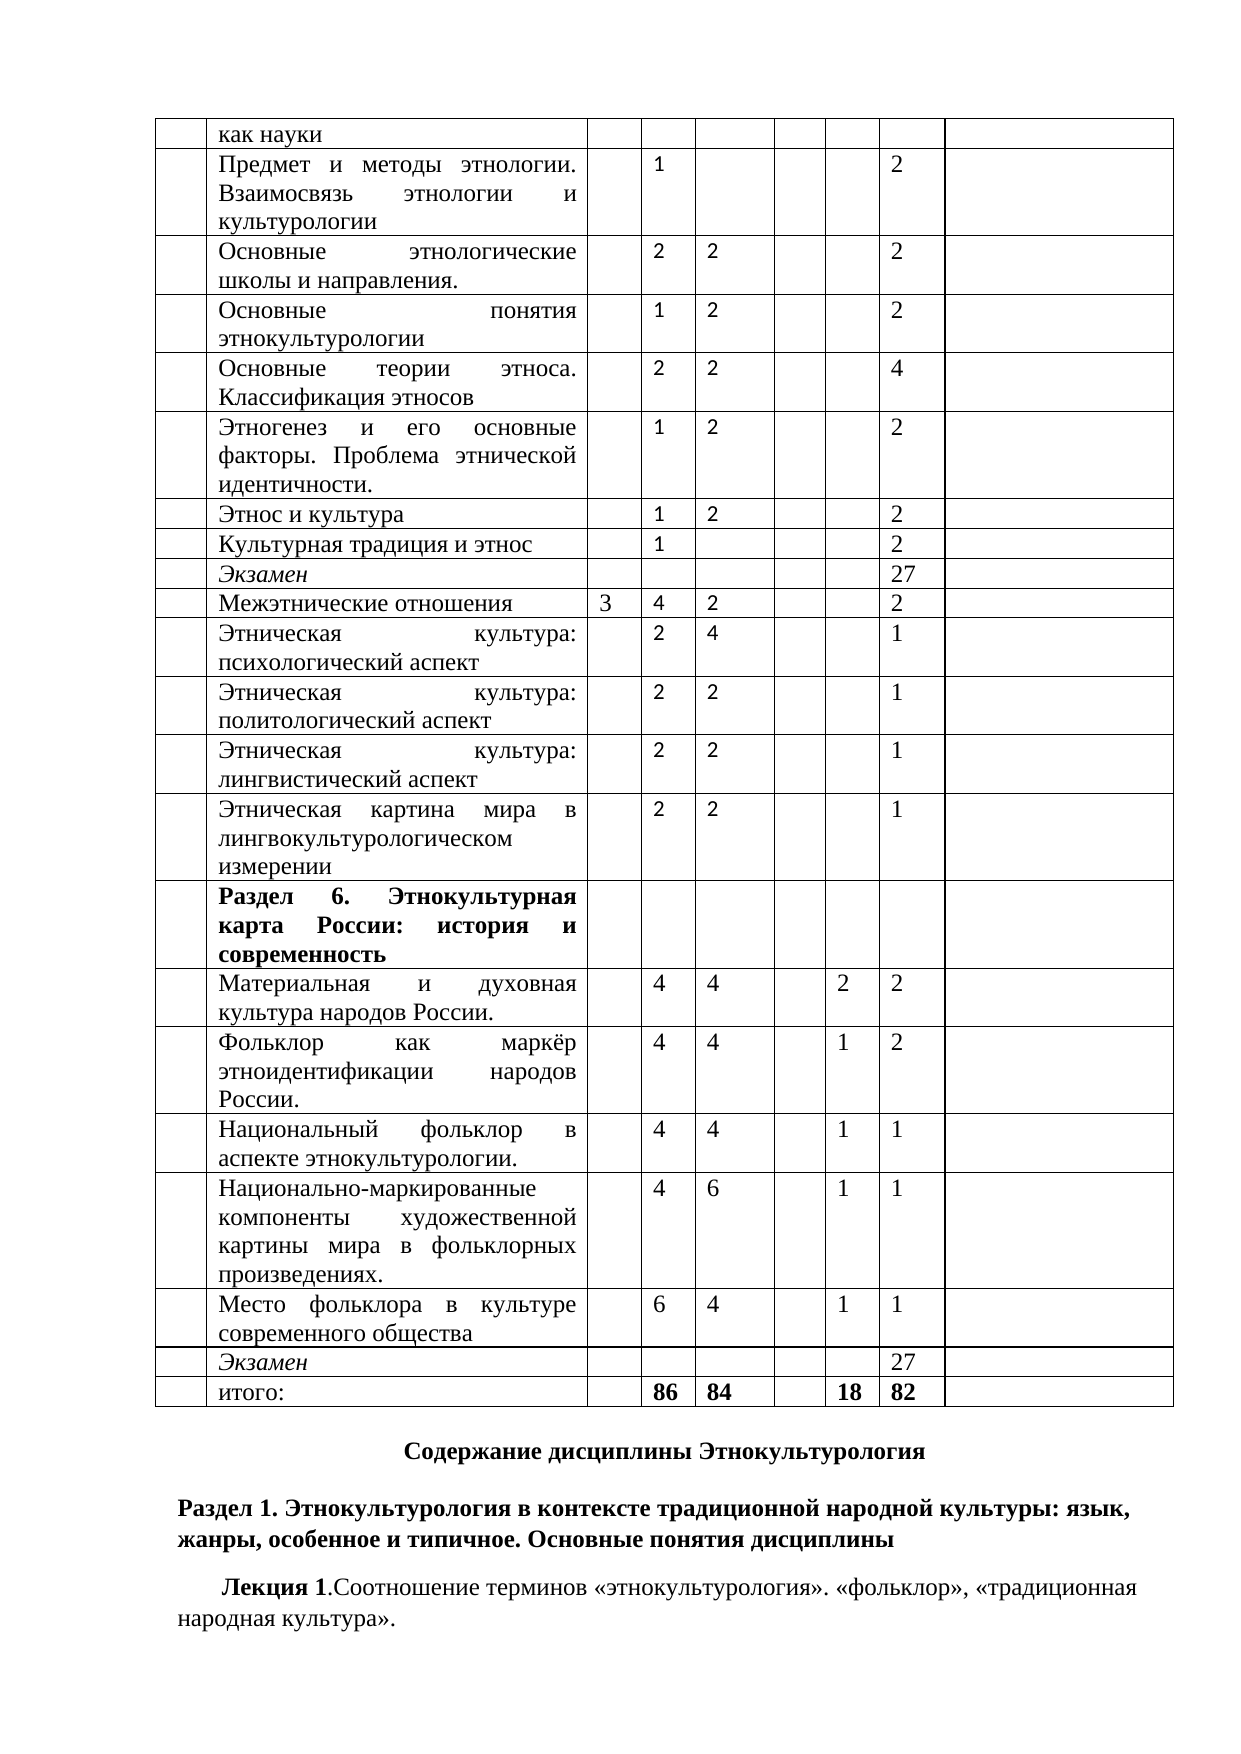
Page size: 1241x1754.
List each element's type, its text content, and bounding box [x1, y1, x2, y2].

table_cell 2 [880, 1027, 944, 1113]
table_cell 2 [642, 794, 695, 880]
table_cell [588, 353, 641, 411]
table_cell [588, 881, 641, 967]
table_cell [946, 236, 1173, 294]
table_cell [775, 412, 825, 498]
table_cell [775, 529, 825, 558]
table_cell 6 [642, 1289, 695, 1346]
table_cell 2 [880, 119, 944, 148]
table_cell [642, 881, 695, 967]
table_cell [156, 149, 206, 235]
table_cell 2 [696, 499, 774, 528]
table_cell [775, 119, 825, 148]
table_cell [588, 529, 641, 558]
table_cell [156, 236, 206, 294]
table_cell 2 [642, 353, 695, 411]
table_cell [826, 295, 879, 352]
table_cell 27 [880, 559, 944, 587]
table_cell [946, 1114, 1173, 1172]
table_cell Основные этнологические школы и направления. [207, 236, 587, 294]
table_cell 2 [826, 969, 879, 1026]
table_cell [696, 1348, 774, 1376]
table_cell 2 [696, 677, 774, 734]
table_cell [588, 1377, 641, 1406]
table_cell 4 [696, 969, 774, 1026]
table_cell 27 [880, 1348, 944, 1376]
table_cell [775, 559, 825, 587]
table_cell 4 [642, 589, 695, 617]
table_cell 2 [880, 149, 944, 235]
table_cell Этнос и культура [207, 499, 587, 528]
table_cell [775, 589, 825, 617]
table_cell 1 [642, 295, 695, 352]
table_cell [775, 1377, 825, 1406]
table_cell [588, 149, 641, 235]
table_cell [588, 1027, 641, 1113]
table_cell [588, 499, 641, 528]
table_cell [826, 529, 879, 558]
table_cell [156, 1377, 206, 1406]
table_cell 4 [696, 1027, 774, 1113]
table_cell [696, 559, 774, 587]
table_cell 2 [696, 412, 774, 498]
table_cell [156, 589, 206, 617]
table_cell [946, 559, 1173, 587]
table_cell [156, 1348, 206, 1376]
table_cell [156, 1173, 206, 1288]
table_cell 4 [696, 1289, 774, 1346]
table_cell [588, 1289, 641, 1346]
table_cell [826, 794, 879, 880]
table_cell [696, 119, 774, 148]
table_cell 1 [642, 119, 695, 148]
table_cell [775, 1348, 825, 1376]
table_cell [156, 499, 206, 528]
table_cell 2 [642, 677, 695, 734]
table_cell [642, 1348, 695, 1376]
table_cell [946, 881, 1173, 967]
table_cell [642, 559, 695, 587]
table_cell [588, 119, 641, 148]
table_cell 1 [826, 1173, 879, 1288]
table_cell [588, 618, 641, 676]
table_cell [826, 677, 879, 734]
table_cell 1 [880, 677, 944, 734]
table_cell [775, 618, 825, 676]
table_cell 82 [880, 1377, 944, 1406]
table_cell [156, 1289, 206, 1346]
table_cell [826, 236, 879, 294]
table_cell 2 [696, 353, 774, 411]
table_cell [946, 735, 1173, 793]
table_cell 2 [696, 794, 774, 880]
table_cell [946, 794, 1173, 880]
table_cell Этногенез и его основные факторы. Проблема этнической идентичности. [207, 412, 587, 498]
table_cell 2 [880, 969, 944, 1026]
table_cell 1 [642, 412, 695, 498]
table_cell 4 [642, 1173, 695, 1288]
table_cell [946, 149, 1173, 235]
table_cell [826, 499, 879, 528]
table_cell [696, 881, 774, 967]
table_cell Этническая картина мира в лингвокультурологическом измерении [207, 794, 587, 880]
table_cell [946, 589, 1173, 617]
table_cell [588, 794, 641, 880]
table_cell [775, 1027, 825, 1113]
table_cell 2 [642, 618, 695, 676]
table_cell [946, 412, 1173, 498]
table_cell 1 [880, 1114, 944, 1172]
table_cell [946, 353, 1173, 411]
table_cell [588, 677, 641, 734]
table_cell [588, 969, 641, 1026]
table_cell Экзамен [207, 1348, 587, 1376]
table_cell 1 [880, 1173, 944, 1288]
table_cell [156, 735, 206, 793]
table_cell [826, 149, 879, 235]
table_cell [826, 353, 879, 411]
table_cell Предмет и методы этнологии. Взаимосвязь этнологии и культурологии [207, 149, 587, 235]
table_cell Межэтнические отношения [207, 589, 587, 617]
table_cell [826, 735, 879, 793]
table_cell [946, 677, 1173, 734]
table_cell 84 [696, 1377, 774, 1406]
table_cell 1 [826, 1114, 879, 1172]
table_cell [156, 969, 206, 1026]
table_cell 1 [880, 1289, 944, 1346]
table_cell [775, 295, 825, 352]
table_cell 86 [642, 1377, 695, 1406]
table_cell 2 [880, 499, 944, 528]
table_cell [775, 881, 825, 967]
table_cell Национальный фольклор в аспекте этнокультурологии. [207, 1114, 587, 1172]
table_cell [775, 236, 825, 294]
table_cell [156, 881, 206, 967]
table_cell 1 [880, 794, 944, 880]
table_cell 1 [880, 618, 944, 676]
table_cell [156, 559, 206, 587]
table_cell [588, 236, 641, 294]
table_cell [696, 149, 774, 235]
table_cell Культурная традиция и этнос [207, 529, 587, 558]
table_cell [588, 559, 641, 587]
table_cell [775, 499, 825, 528]
table_cell Основные понятия этнокультурологии [207, 295, 587, 352]
table_cell Этническая культура: лингвистический аспект [207, 735, 587, 793]
table_cell [156, 412, 206, 498]
table_cell [826, 1348, 879, 1376]
table_cell Основные теории этноса. Классификация этносов [207, 353, 587, 411]
table_cell 4 [642, 1027, 695, 1113]
table_cell [946, 295, 1173, 352]
table_cell 1 [642, 499, 695, 528]
text Содержание дисциплины Этнокультурология [177, 1436, 1152, 1464]
table_cell 3 [588, 589, 641, 617]
table_cell [156, 119, 206, 148]
table_cell [775, 969, 825, 1026]
table_cell [156, 1114, 206, 1172]
table_cell 18 [826, 1377, 879, 1406]
table_cell 2 [880, 412, 944, 498]
list Лекция 1.Соотношение терминов «этнокультурология». «фольклор», «традиционная народная культура». [177, 1572, 1152, 1632]
table_cell 6 [696, 1173, 774, 1288]
table_cell [775, 1289, 825, 1346]
table_cell [946, 529, 1173, 558]
table_cell [696, 529, 774, 558]
table_cell [156, 295, 206, 352]
table_cell [588, 735, 641, 793]
table_cell 4 [880, 353, 944, 411]
table_cell [775, 149, 825, 235]
table_cell [156, 794, 206, 880]
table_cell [207, 119, 587, 148]
table_cell Раздел 6. Этнокультурная карта России: история и современность [207, 881, 587, 967]
table_cell [588, 1173, 641, 1288]
table_cell 2 [696, 735, 774, 793]
table_cell [588, 1348, 641, 1376]
table_cell Этническая культура: психологический аспект [207, 618, 587, 676]
table_cell 4 [696, 1114, 774, 1172]
table_cell 4 [696, 618, 774, 676]
table_cell [156, 1027, 206, 1113]
table_cell 2 [696, 589, 774, 617]
table_cell [588, 295, 641, 352]
table_cell 2 [642, 236, 695, 294]
table_cell 1 [642, 529, 695, 558]
table_cell [588, 1114, 641, 1172]
table_cell [946, 119, 1173, 148]
table_cell [946, 1027, 1173, 1113]
table_cell 1 [642, 149, 695, 235]
table_cell 2 [642, 735, 695, 793]
table_cell Этническая культура: политологический аспект [207, 677, 587, 734]
table_cell [826, 589, 879, 617]
table_cell Материальная и духовная культура народов России. [207, 969, 587, 1026]
table_cell [156, 529, 206, 558]
table_cell 2 [696, 295, 774, 352]
table_cell [775, 794, 825, 880]
table_cell 2 [880, 529, 944, 558]
table_cell [880, 881, 944, 967]
table_cell 4 [642, 1114, 695, 1172]
table_cell 4 [642, 969, 695, 1026]
table_cell [946, 1377, 1173, 1406]
table_cell 1 [880, 735, 944, 793]
table_cell [775, 1114, 825, 1172]
table_cell 1 [826, 1027, 879, 1113]
table_cell [826, 119, 879, 148]
table_cell [156, 353, 206, 411]
table_cell [826, 412, 879, 498]
table_cell [826, 559, 879, 587]
table_cell [946, 499, 1173, 528]
table_cell [946, 618, 1173, 676]
table_cell [946, 1348, 1173, 1376]
text Раздел 1. Этнокультурология в контексте традиционной народной культуры: язык, жанры, особенное и типичное. Основные понятия дисциплины [177, 1493, 1152, 1553]
table_cell [775, 735, 825, 793]
table_cell [775, 677, 825, 734]
table_cell 2 [880, 589, 944, 617]
table_cell [588, 412, 641, 498]
table_cell [156, 618, 206, 676]
table_cell [826, 881, 879, 967]
table_cell 1 [826, 1289, 879, 1346]
table_cell Фольклор как маркёр этноидентификации народов России. [207, 1027, 587, 1113]
table_cell итого: [207, 1377, 587, 1406]
table_cell 2 [696, 236, 774, 294]
table_cell [946, 1173, 1173, 1288]
table_cell [156, 677, 206, 734]
table_cell Национально-маркированные компоненты художественной картины мира в фольклорных произведениях. [207, 1173, 587, 1288]
table_cell Место фольклора в культуре современного общества [207, 1289, 587, 1346]
table_cell [826, 618, 879, 676]
table_cell Экзамен [207, 559, 587, 587]
table_cell [946, 1289, 1173, 1346]
table_cell [775, 1173, 825, 1288]
table_cell [946, 969, 1173, 1026]
table_cell 2 [880, 295, 944, 352]
table_cell [775, 353, 825, 411]
table_cell 2 [880, 236, 944, 294]
